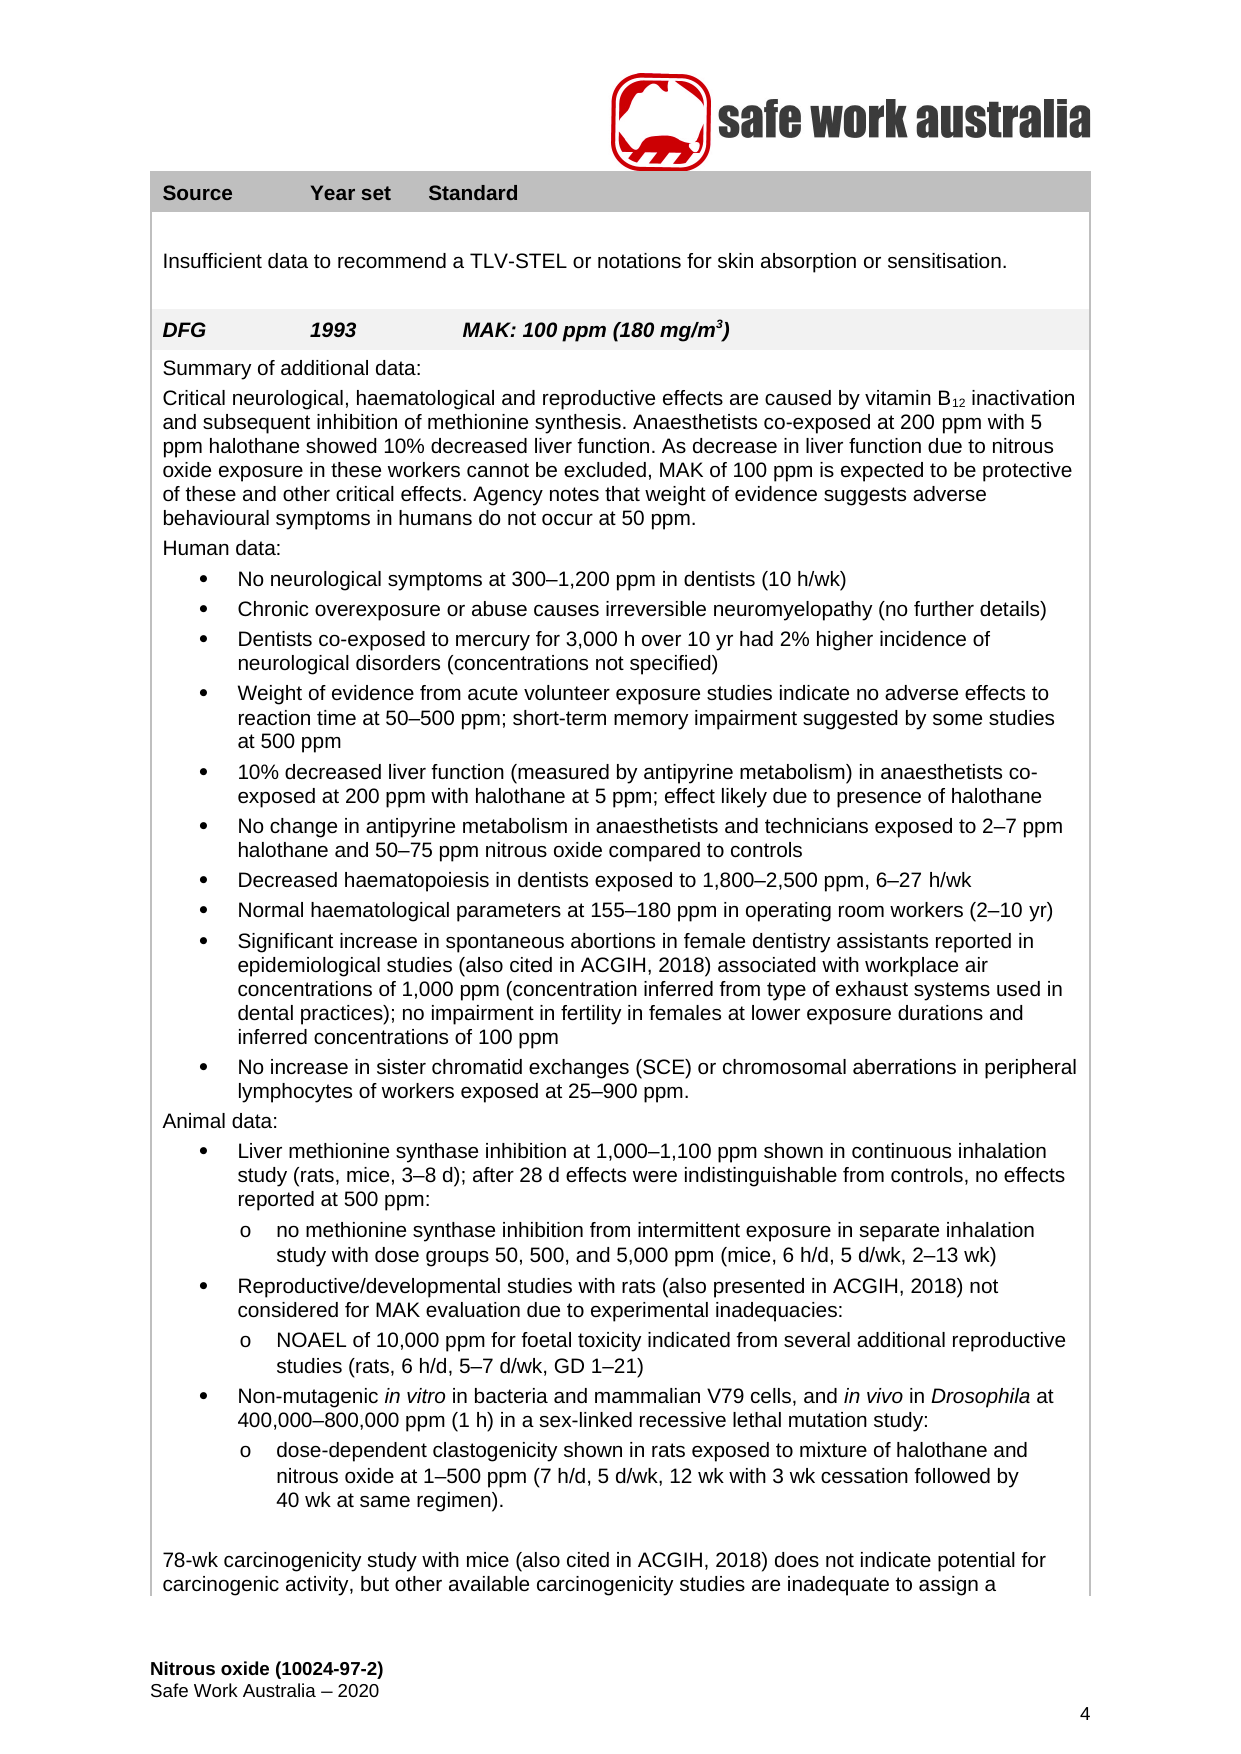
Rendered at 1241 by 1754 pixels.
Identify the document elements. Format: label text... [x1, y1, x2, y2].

picture [608, 73, 1091, 171]
table_cell DFG [152, 309, 1089, 350]
table_header Source Year set Standard [152, 173, 1089, 212]
